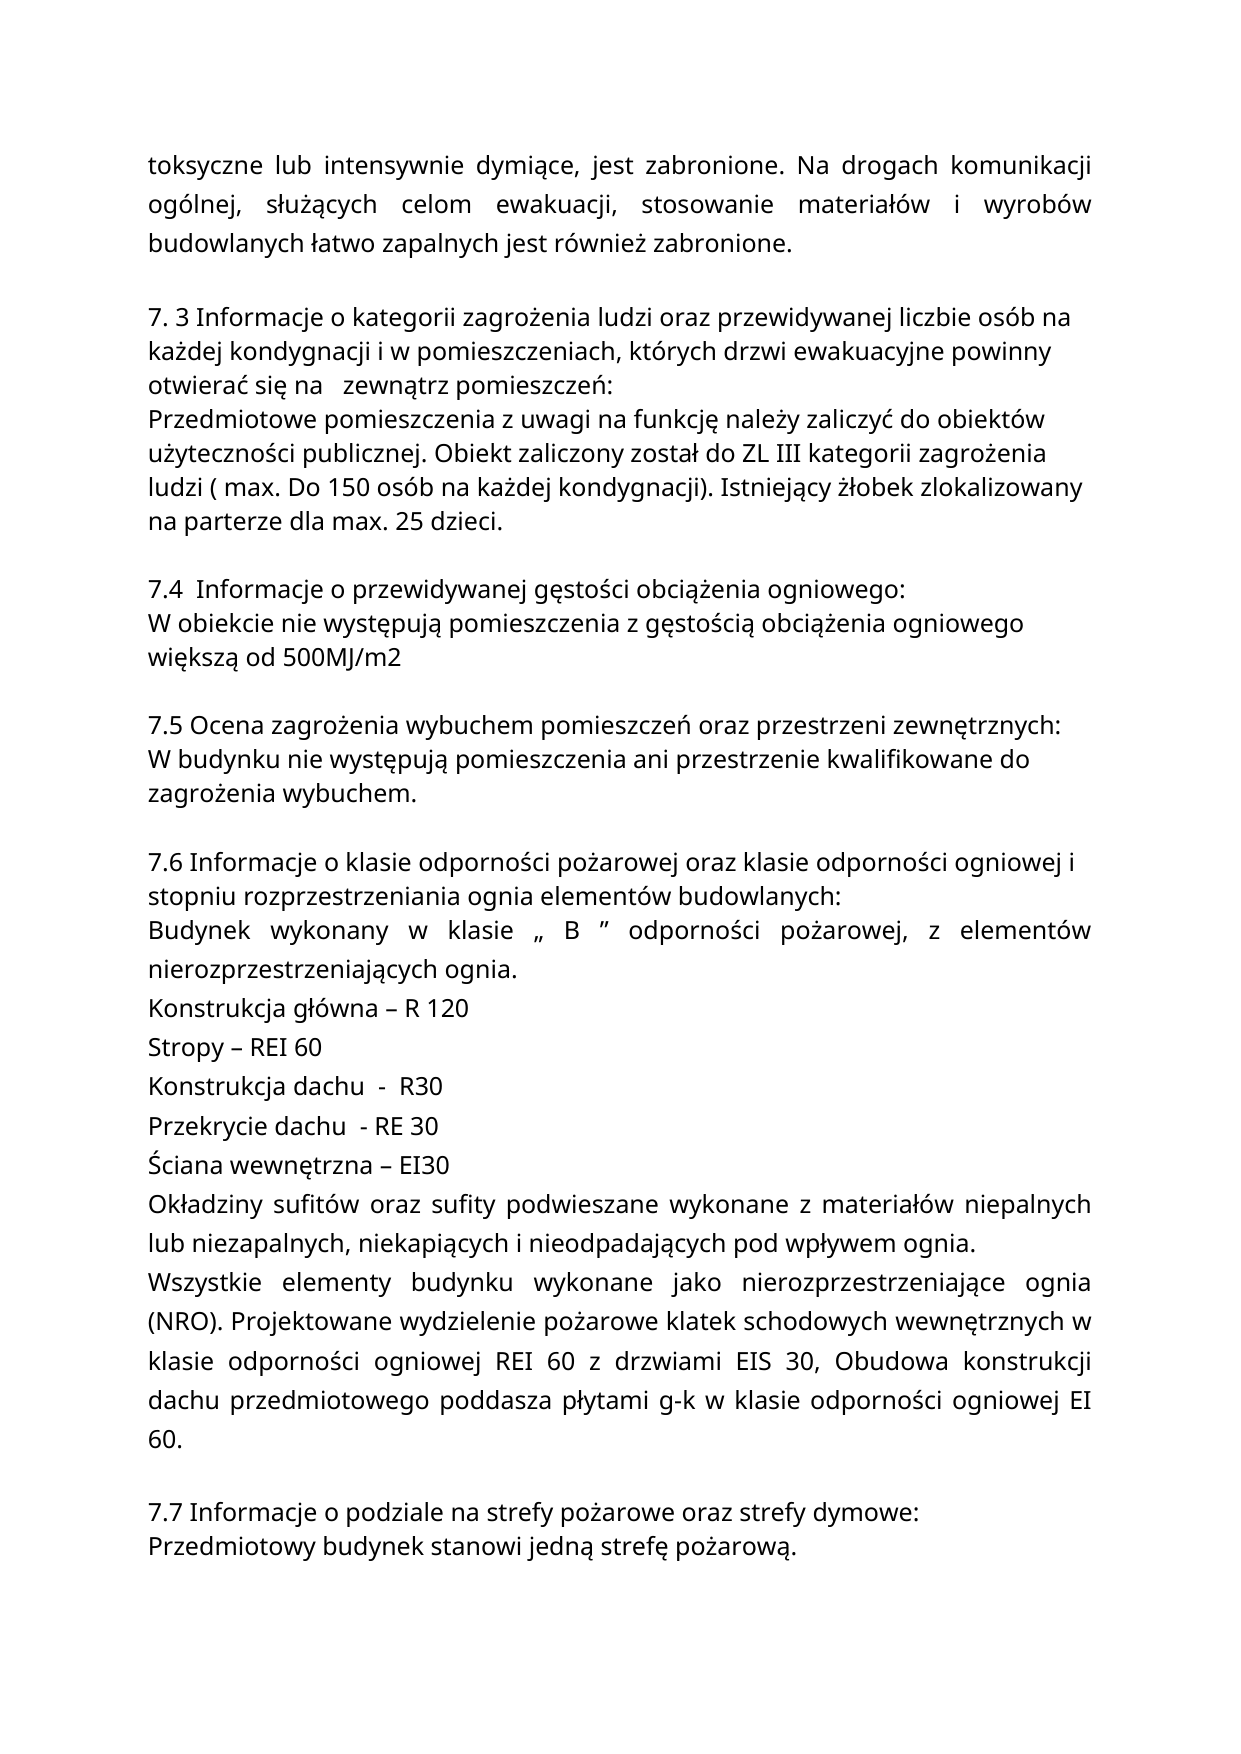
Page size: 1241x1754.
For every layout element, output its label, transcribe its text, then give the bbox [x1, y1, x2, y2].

text Przedmiotowy budynek stanowi jedną strefę pożarową. [148, 1529, 1093, 1563]
text Stropy – REI 60 [148, 1030, 1093, 1064]
text Okładziny sufitów oraz sufity podwieszane wykonane z materiałów niepalnych lub niezapalnych, niekapiących i nieodpadających pod wpływem ognia. [148, 1186, 1093, 1260]
text W obiekcie nie występują pomieszczenia z gęstością obciążenia ogniowego większą od 500MJ/m2 [148, 606, 1093, 674]
text Przedmiotowe pomieszczenia z uwagi na funkcję należy zaliczyć do obiektów użyteczności publicznej. Obiekt zaliczony został do ZL III kategorii zagrożenia ludzi ( max. Do 150 osób na każdej kondygnacji). Istniejący żłobek zlokalizowany na parterze dla max. 25 dzieci. [148, 401, 1093, 538]
text Budynek wykonany w klasie „ B ” odporności pożarowej, z elementów nierozprzestrzeniających ognia. [148, 912, 1093, 986]
text 7. 3 Informacje o kategorii zagrożenia ludzi oraz przewidywanej liczbie osób na każdej kondygnacji i w pomieszczeniach, których drzwi ewakuacyjne powinny otwierać się na zewnątrz pomieszczeń: [148, 299, 1093, 401]
text 7.5 Ocena zagrożenia wybuchem pomieszczeń oraz przestrzeni zewnętrznych: [148, 708, 1093, 742]
text 7.4 Informacje o przewidywanej gęstości obciążenia ogniowego: [148, 572, 1093, 606]
text 7.7 Informacje o podziale na strefy pożarowe oraz strefy dymowe: [148, 1495, 1093, 1529]
text 7.6 Informacje o klasie odporności pożarowej oraz klasie odporności ogniowej i stopniu rozprzestrzeniania ognia elementów budowlanych: [148, 844, 1093, 912]
text Konstrukcja dachu - R30 [148, 1069, 1093, 1103]
text Ściana wewnętrzna – EI30 [148, 1147, 1093, 1181]
text Przekrycie dachu - RE 30 [148, 1108, 1093, 1142]
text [148, 148, 1093, 260]
text W budynku nie występują pomieszczenia ani przestrzenie kwalifikowane do zagrożenia wybuchem. [148, 742, 1093, 810]
text Wszystkie elementy budynku wykonane jako nierozprzestrzeniające ognia (NRO). Projektowane wydzielenie pożarowe klatek schodowych wewnętrznych w klasie odporności ogniowej REI 60 z drzwiami EIS 30, Obudowa konstrukcji dachu przedmiotowego poddasza płytami g-k w klasie odporności ogniowej EI 60. [148, 1265, 1093, 1456]
text Konstrukcja główna – R 120 [148, 991, 1093, 1025]
